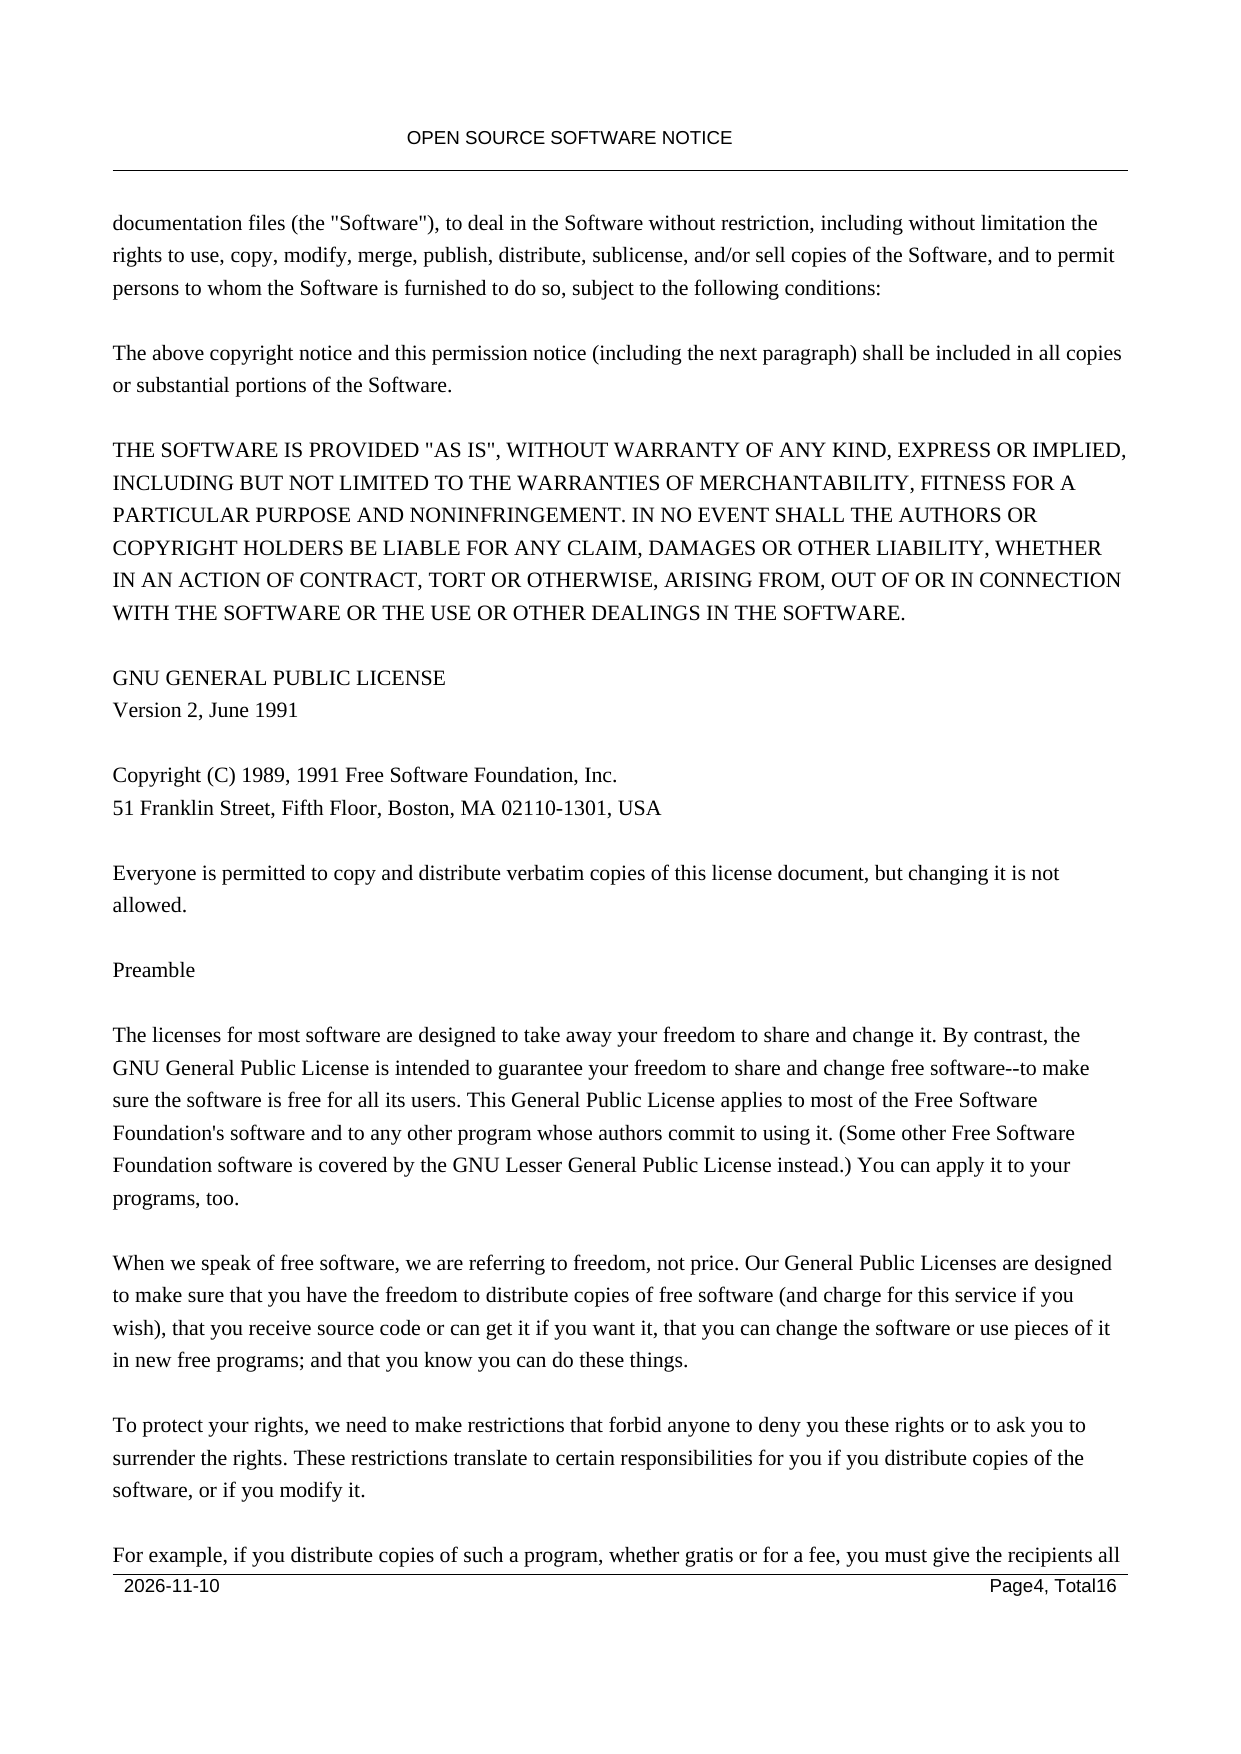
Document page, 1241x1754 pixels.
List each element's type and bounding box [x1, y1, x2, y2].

text [112, 206, 1128, 1571]
